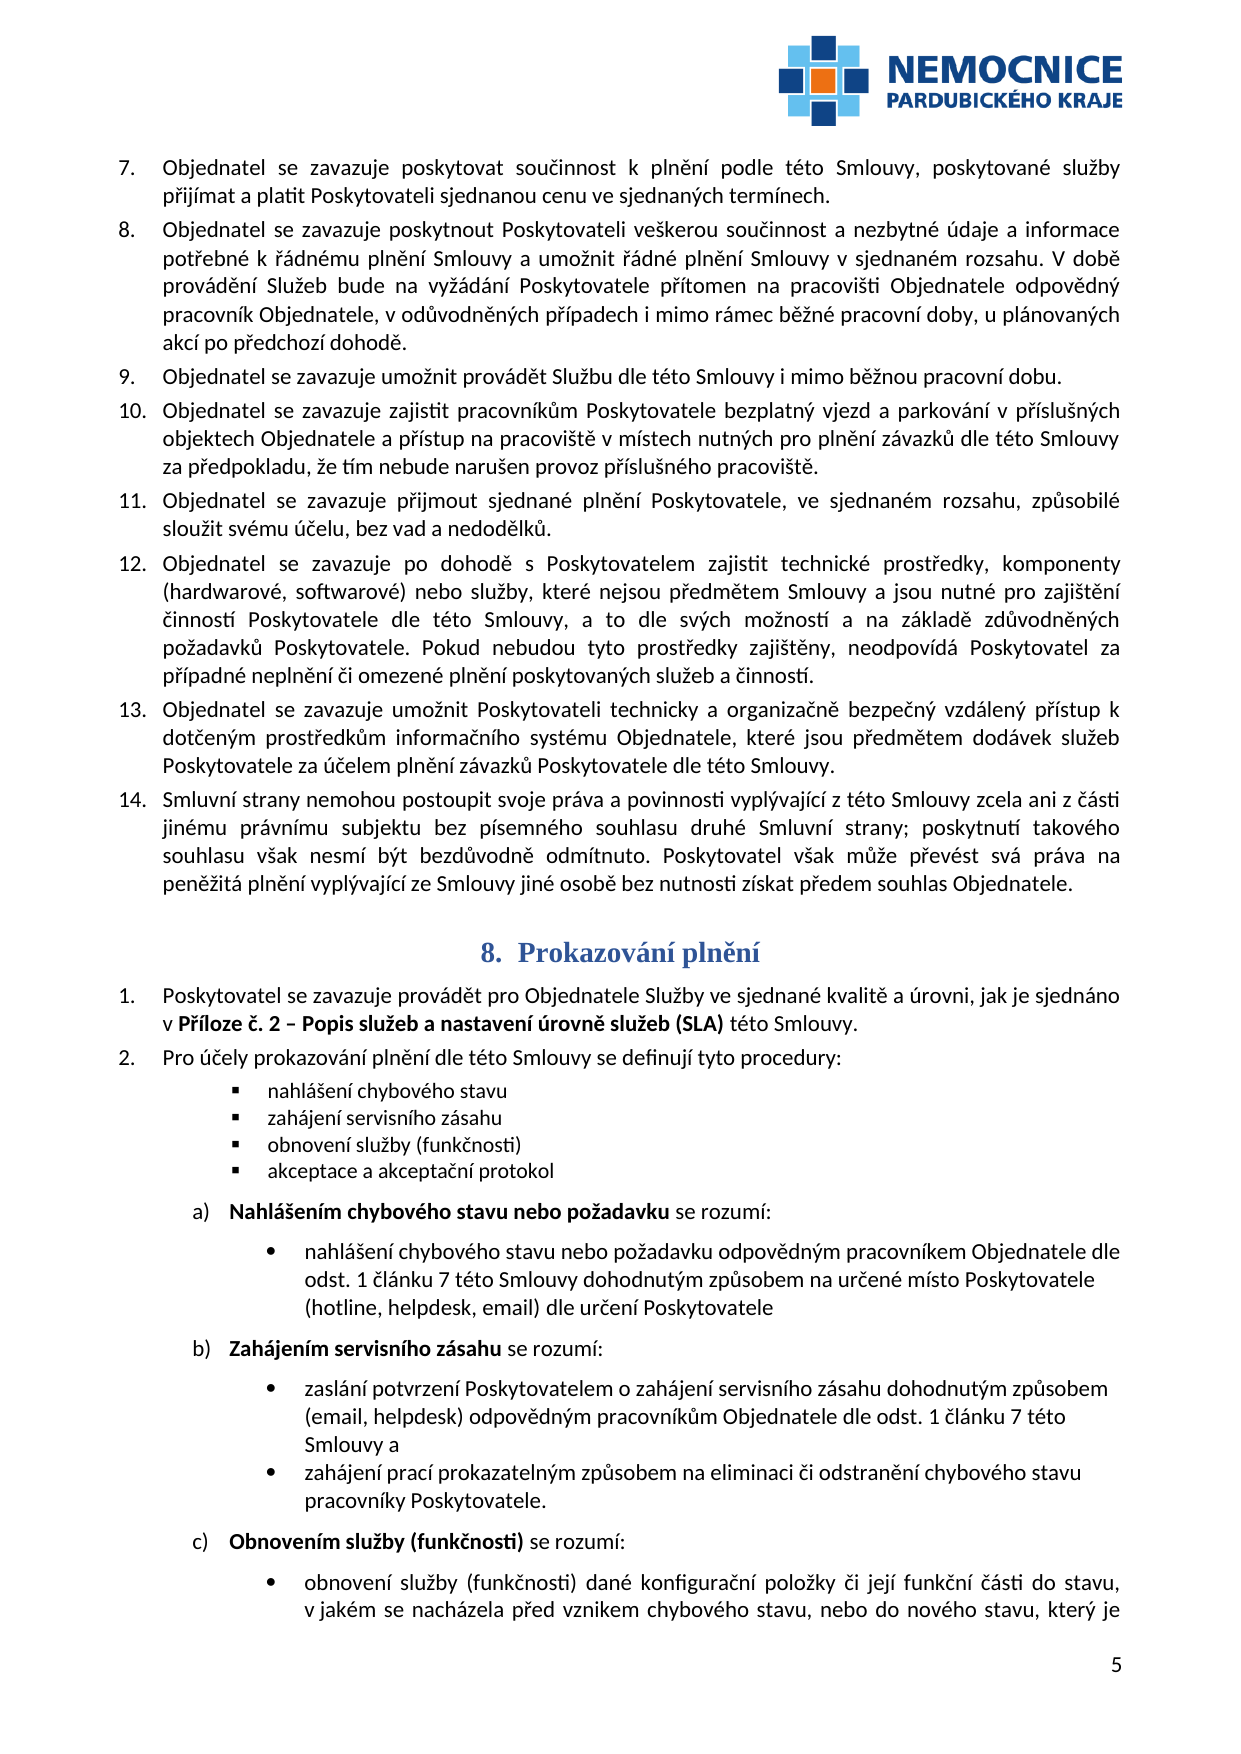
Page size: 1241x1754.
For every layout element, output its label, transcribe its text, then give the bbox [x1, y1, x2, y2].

list Zahájením servisního zásahu se rozumí: [192, 1334, 1122, 1362]
list zaslání potvrzení Poskytovatelem o zahájení servisního zásahu dohodnutým způsobem (email, helpdesk) odpovědným pracovníkům Objednatele dle odst. 1 článku 7 této Smlouvy a [267, 1374, 1122, 1458]
list Objednatel se zavazuje umožnit provádět Službu dle této Smlouvy i mimo běžnou pracovní dobu. [118, 362, 1122, 390]
list Obnovením služby (funkčnosti) se rozumí: [192, 1527, 1122, 1555]
list obnovení služby (funkčnosti) [230, 1131, 1122, 1158]
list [267, 1568, 1122, 1624]
list akceptace a akceptační protokol [230, 1158, 1122, 1184]
list Smluvní strany nemohou postoupit svoje práva a povinnosti vyplývající z této Smlouvy zcela ani z části jinému právnímu subjektu bez písemného souhlasu druhé Smluvní strany; poskytnutí takového souhlasu však nesmí být bezdůvodně odmítnuto. Poskytovatel však může převést svá práva na peněžitá plnění vyplývající ze Smlouvy jiné osobě bez nutnosti získat předem souhlas Objednatele. [118, 786, 1122, 898]
list Objednatel se zavazuje po dohodě s Poskytovatelem zajistit technické prostředky, komponenty (hardwarové, softwarové) nebo služby, které nejsou předmětem Smlouvy a jsou nutné pro zajištění činností Poskytovatele dle této Smlouvy, a to dle svých možností a na základě zdůvodněných požadavků Poskytovatele. Pokud nebudou tyto prostředky zajištěny, neodpovídá Poskytovatel za případné neplnění či omezené plnění poskytovaných služeb a činností. [118, 549, 1122, 689]
list Poskytovatel se zavazuje provádět pro Objednatele Služby ve sjednané kvalitě a úrovni, jak je sjednáno v Příloze č. 2 – Popis služeb a nastavení úrovně služeb (SLA) této Smlouvy. [118, 981, 1122, 1037]
list Objednatel se zavazuje poskytnout Poskytovateli veškerou součinnost a nezbytné údaje a informace potřebné k řádnému plnění Smlouvy a umožnit řádné plnění Smlouvy v sjednaném rozsahu. V době provádění Služeb bude na vyžádání Poskytovatele přítomen na pracovišti Objednatele odpovědný pracovník Objednatele, v odůvodněných případech i mimo rámec běžné pracovní doby, u plánovaných akcí po předchozí dohodě. [118, 216, 1122, 356]
list nahlášení chybového stavu nebo požadavku odpovědným pracovníkem Objednatele dle odst. 1 článku 7 této Smlouvy dohodnutým způsobem na určené místo Poskytovatele (hotline, helpdesk, email) dle určení Poskytovatele [267, 1237, 1122, 1321]
picture [777, 34, 1123, 127]
list zahájení servisního zásahu [230, 1104, 1122, 1131]
list Objednatel se zavazuje zajistit pracovníkům Poskytovatele bezplatný vjezd a parkování v příslušných objektech Objednatele a přístup na pracoviště v místech nutných pro plnění závazků dle této Smlouvy za předpokladu, že tím nebude narušen provoz příslušného pracoviště. [118, 396, 1122, 480]
subtitle Prokazování plnění [118, 935, 1122, 969]
list nahlášení chybového stavu [230, 1078, 1122, 1104]
list Objednatel se zavazuje umožnit Poskytovateli technicky a organizačně bezpečný vzdálený přístup k dotčeným prostředkům informačního systému Objednatele, které jsou předmětem dodávek služeb Poskytovatele za účelem plnění závazků Poskytovatele dle této Smlouvy. [118, 695, 1122, 779]
list zahájení prací prokazatelným způsobem na eliminaci či odstranění chybového stavu pracovníky Poskytovatele. [267, 1458, 1122, 1514]
list Pro účely prokazování plnění dle této Smlouvy se definují tyto procedury: [118, 1043, 1122, 1071]
list Objednatel se zavazuje přijmout sjednané plnění Poskytovatele, ve sjednaném rozsahu, způsobilé sloužit svému účelu, bez vad a nedodělků. [118, 487, 1122, 543]
list Objednatel se zavazuje poskytovat součinnost k plnění podle této Smlouvy, poskytované služby přijímat a platit Poskytovateli sjednanou cenu ve sjednaných termínech. [118, 153, 1122, 209]
list Nahlášením chybového stavu nebo požadavku se rozumí: [192, 1197, 1122, 1225]
